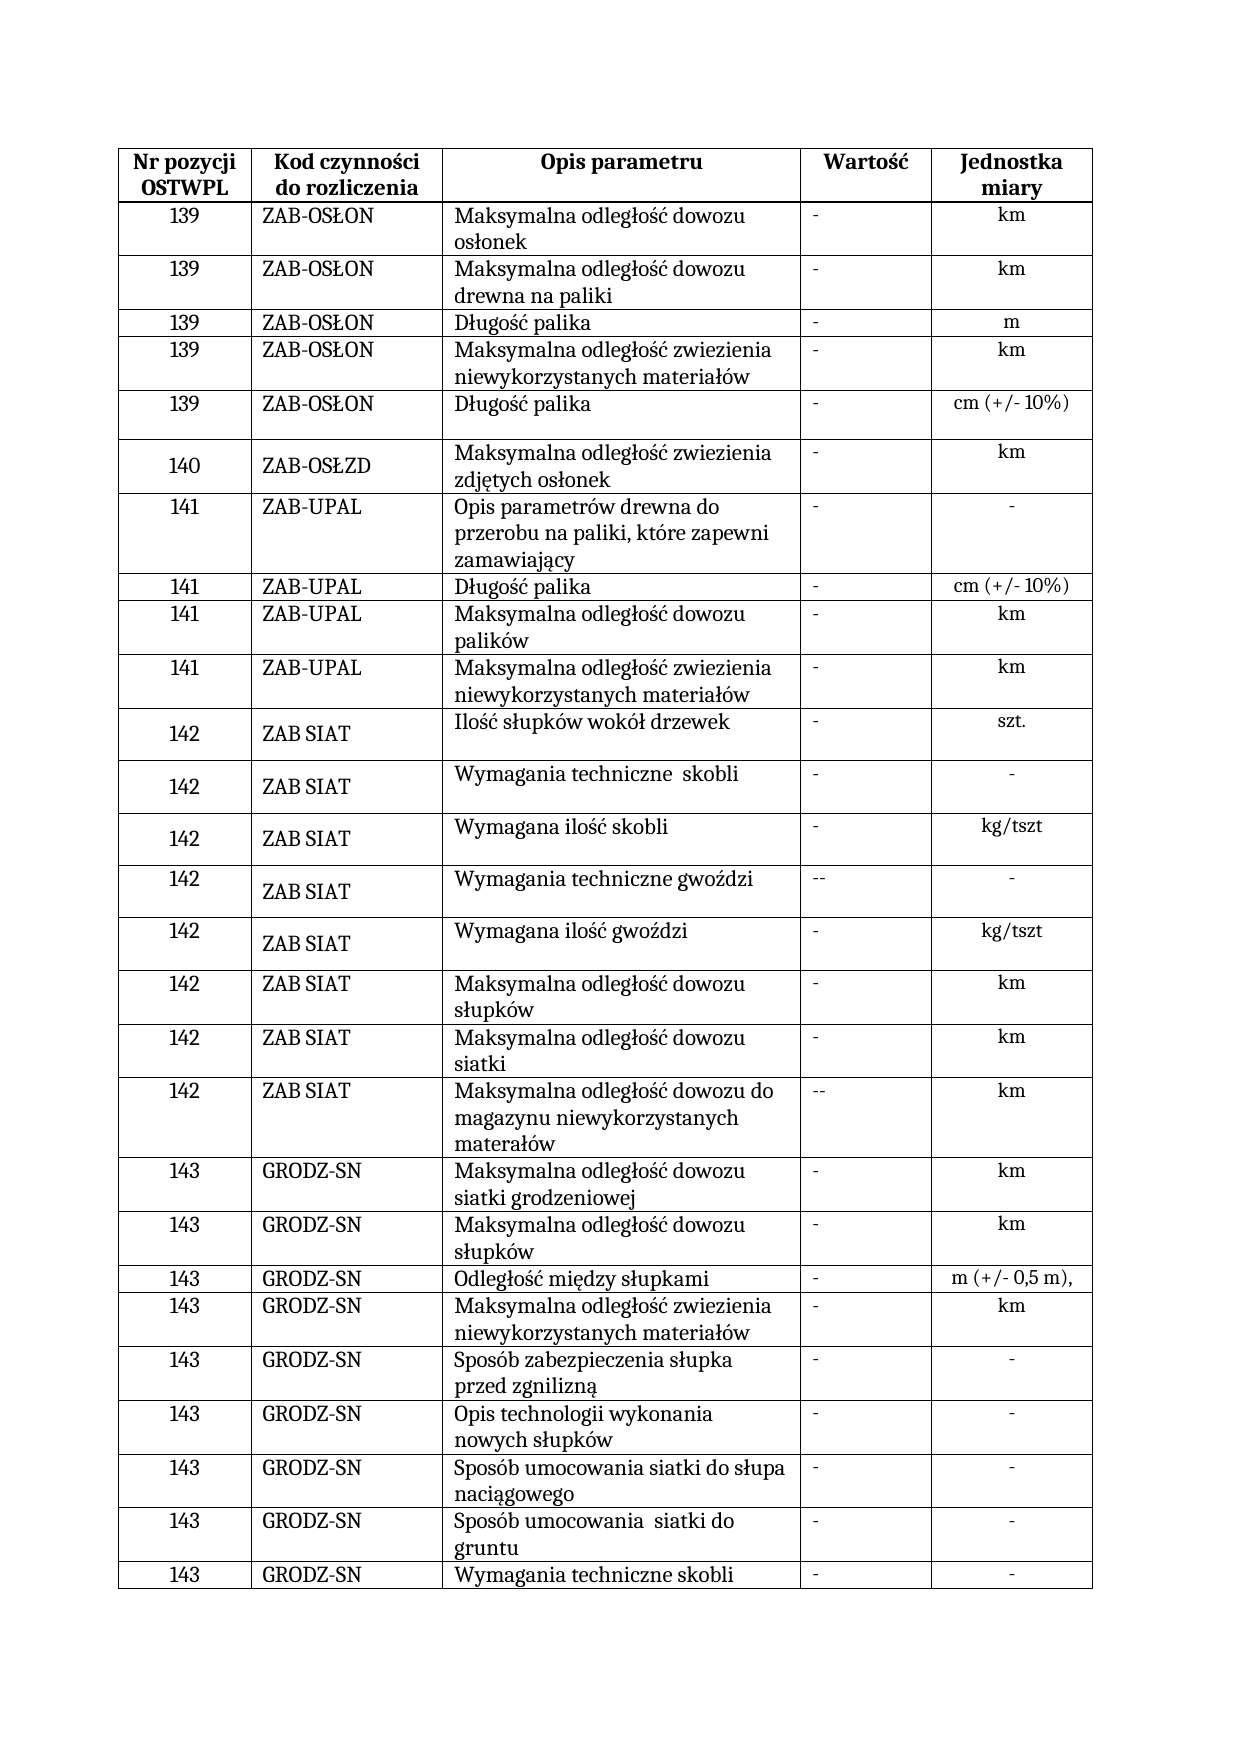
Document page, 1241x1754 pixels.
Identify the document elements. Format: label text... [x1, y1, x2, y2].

table_cell 141 [119, 601, 251, 654]
table_cell - [801, 1347, 931, 1400]
table_cell Wymagana ilość gwoździ [443, 918, 800, 970]
table_cell 142 [119, 761, 251, 812]
table_cell - [801, 1562, 931, 1588]
table_cell - [801, 574, 931, 600]
table_cell Maksymalna odległość dowozu siatki [443, 1025, 800, 1077]
table_cell - [932, 866, 1092, 917]
table_cell - [801, 440, 931, 493]
table_cell ZAB-UPAL [252, 494, 442, 573]
table_cell km [932, 971, 1092, 1023]
table_cell 143 [119, 1212, 251, 1265]
table_cell -- [801, 866, 931, 917]
table_cell - [801, 814, 931, 865]
table_cell Maksymalna odległość zwiezienia zdjętych osłonek [443, 440, 800, 493]
table_cell -- [801, 1078, 931, 1157]
table_cell m [932, 310, 1092, 336]
table_cell Sposób umocowania siatki do słupa naciągowego [443, 1455, 800, 1507]
table_header Nr pozycji OSTWPL [119, 149, 251, 201]
table_cell szt. [932, 709, 1092, 760]
table_cell Długość palika [443, 310, 800, 336]
table_cell Maksymalna odległość dowozu osłonek [443, 203, 800, 255]
table_cell ZAB-OSŁON [252, 337, 442, 390]
table_cell cm (+/- 10%) [932, 391, 1092, 439]
table_cell km [932, 440, 1092, 493]
table_cell - [801, 918, 931, 970]
table_cell km [932, 655, 1092, 708]
table_cell ZAB SIAT [252, 709, 442, 760]
table_cell - [801, 203, 931, 255]
table_cell 139 [119, 337, 251, 390]
table_cell ZAB SIAT [252, 1078, 442, 1157]
table_cell ZAB-OSŁON [252, 391, 442, 439]
table_cell GRODZ-SN [252, 1455, 442, 1507]
table_header Jednostka miary [932, 149, 1092, 201]
table_cell 143 [119, 1293, 251, 1346]
table_cell ZAB-OSŁON [252, 256, 442, 309]
table_header Opis parametru [443, 149, 800, 201]
table_cell - [801, 337, 931, 390]
table_cell Wymagania techniczne gwoździ [443, 866, 800, 917]
table_cell Maksymalna odległość dowozu siatki grodzeniowej [443, 1158, 800, 1211]
table_cell km [932, 601, 1092, 654]
table_cell GRODZ-SN [252, 1293, 442, 1346]
table_cell 142 [119, 814, 251, 865]
table_cell Maksymalna odległość zwiezienia niewykorzystanych materiałów [443, 337, 800, 390]
table_cell - [801, 1455, 931, 1507]
table_cell Maksymalna odległość dowozu palików [443, 601, 800, 654]
table_cell ZAB-UPAL [252, 574, 442, 600]
table_cell - [801, 256, 931, 309]
table_cell - [932, 1562, 1092, 1588]
table_cell 139 [119, 310, 251, 336]
table_cell Maksymalna odległość dowozu słupków [443, 1212, 800, 1265]
table_cell - [801, 601, 931, 654]
table_cell Maksymalna odległość dowozu słupków [443, 971, 800, 1023]
table_cell ZAB SIAT [252, 971, 442, 1023]
table_cell 143 [119, 1347, 251, 1400]
table_header Wartość [801, 149, 931, 201]
table_cell Sposób zabezpieczenia słupka przed zgnilizną [443, 1347, 800, 1400]
table_cell km [932, 203, 1092, 255]
table_header Kod czynności do rozliczenia [252, 149, 442, 201]
table_cell 143 [119, 1562, 251, 1588]
table_cell - [932, 1401, 1092, 1453]
table_cell km [932, 1212, 1092, 1265]
table_cell Długość palika [443, 391, 800, 439]
table_cell ZAB SIAT [252, 814, 442, 865]
table_cell 142 [119, 918, 251, 970]
table_cell ZAB-UPAL [252, 655, 442, 708]
table_cell 142 [119, 971, 251, 1023]
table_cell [443, 256, 800, 309]
table_cell - [932, 761, 1092, 812]
table_cell 142 [119, 1025, 251, 1077]
table_cell GRODZ-SN [252, 1266, 442, 1292]
table_cell Ilość słupków wokół drzewek [443, 709, 800, 760]
table_cell Opis parametrów drewna do przerobu na paliki, które zapewni zamawiający [443, 494, 800, 573]
table_cell - [801, 1212, 931, 1265]
table_cell m (+/- 0,5 m), [932, 1266, 1092, 1292]
table_cell Opis technologii wykonania nowych słupków [443, 1401, 800, 1453]
table_cell km [932, 1078, 1092, 1157]
table_cell 141 [119, 655, 251, 708]
table_cell GRODZ-SN [252, 1508, 442, 1561]
table_cell - [801, 709, 931, 760]
table_cell Maksymalna odległość zwiezienia niewykorzystanych materiałów [443, 655, 800, 708]
table_cell km [932, 256, 1092, 309]
table_cell - [801, 310, 931, 336]
table_cell 142 [119, 866, 251, 917]
table_cell 141 [119, 494, 251, 573]
table_cell Maksymalna odległość dowozu do magazynu niewykorzystanych materałów [443, 1078, 800, 1157]
table_cell - [801, 971, 931, 1023]
table_cell ZAB-OSŁON [252, 203, 442, 255]
table_cell - [801, 391, 931, 439]
table_cell - [801, 1266, 931, 1292]
table_cell Odległość między słupkami [443, 1266, 800, 1292]
table_cell - [932, 494, 1092, 573]
table_cell ZAB SIAT [252, 866, 442, 917]
table_cell 139 [119, 391, 251, 439]
table_cell GRODZ-SN [252, 1401, 442, 1453]
table_cell 143 [119, 1508, 251, 1561]
table_cell ZAB-OSŁZD [252, 440, 442, 493]
table_cell ZAB-UPAL [252, 601, 442, 654]
table_cell - [801, 1293, 931, 1346]
table_cell GRODZ-SN [252, 1212, 442, 1265]
table_cell - [932, 1508, 1092, 1561]
table_cell kg/tszt [932, 814, 1092, 865]
table_cell 141 [119, 574, 251, 600]
table_cell ZAB SIAT [252, 761, 442, 812]
table_cell - [801, 655, 931, 708]
table_cell cm (+/- 10%) [932, 574, 1092, 600]
table_cell 143 [119, 1401, 251, 1453]
table_cell - [801, 761, 931, 812]
table_cell km [932, 1025, 1092, 1077]
table_cell Sposób umocowania siatki do gruntu [443, 1508, 800, 1561]
table_cell - [801, 494, 931, 573]
table_cell 143 [119, 1455, 251, 1507]
table_cell - [801, 1025, 931, 1077]
table_cell - [801, 1401, 931, 1453]
table_cell - [801, 1508, 931, 1561]
table_cell 143 [119, 1158, 251, 1211]
table_cell 142 [119, 1078, 251, 1157]
table_cell Wymagana ilość skobli [443, 814, 800, 865]
table_cell 139 [119, 256, 251, 309]
table_cell 139 [119, 203, 251, 255]
table_cell Wymagania techniczne skobli [443, 761, 800, 812]
table_cell ZAB-OSŁON [252, 310, 442, 336]
table_cell Długość palika [443, 574, 800, 600]
table_cell 143 [119, 1266, 251, 1292]
table_cell 140 [119, 440, 251, 493]
table_cell Maksymalna odległość zwiezienia niewykorzystanych materiałów [443, 1293, 800, 1346]
table_cell Wymagania techniczne skobli [443, 1562, 800, 1588]
table_cell km [932, 1293, 1092, 1346]
table_cell 142 [119, 709, 251, 760]
table_cell GRODZ-SN [252, 1562, 442, 1588]
table_cell ZAB SIAT [252, 1025, 442, 1077]
table_cell GRODZ-SN [252, 1158, 442, 1211]
table_cell ZAB SIAT [252, 918, 442, 970]
table_cell - [801, 1158, 931, 1211]
table_cell km [932, 1158, 1092, 1211]
table_cell - [932, 1455, 1092, 1507]
table_cell km [932, 337, 1092, 390]
table_cell GRODZ-SN [252, 1347, 442, 1400]
table_cell - [932, 1347, 1092, 1400]
table_cell kg/tszt [932, 918, 1092, 970]
